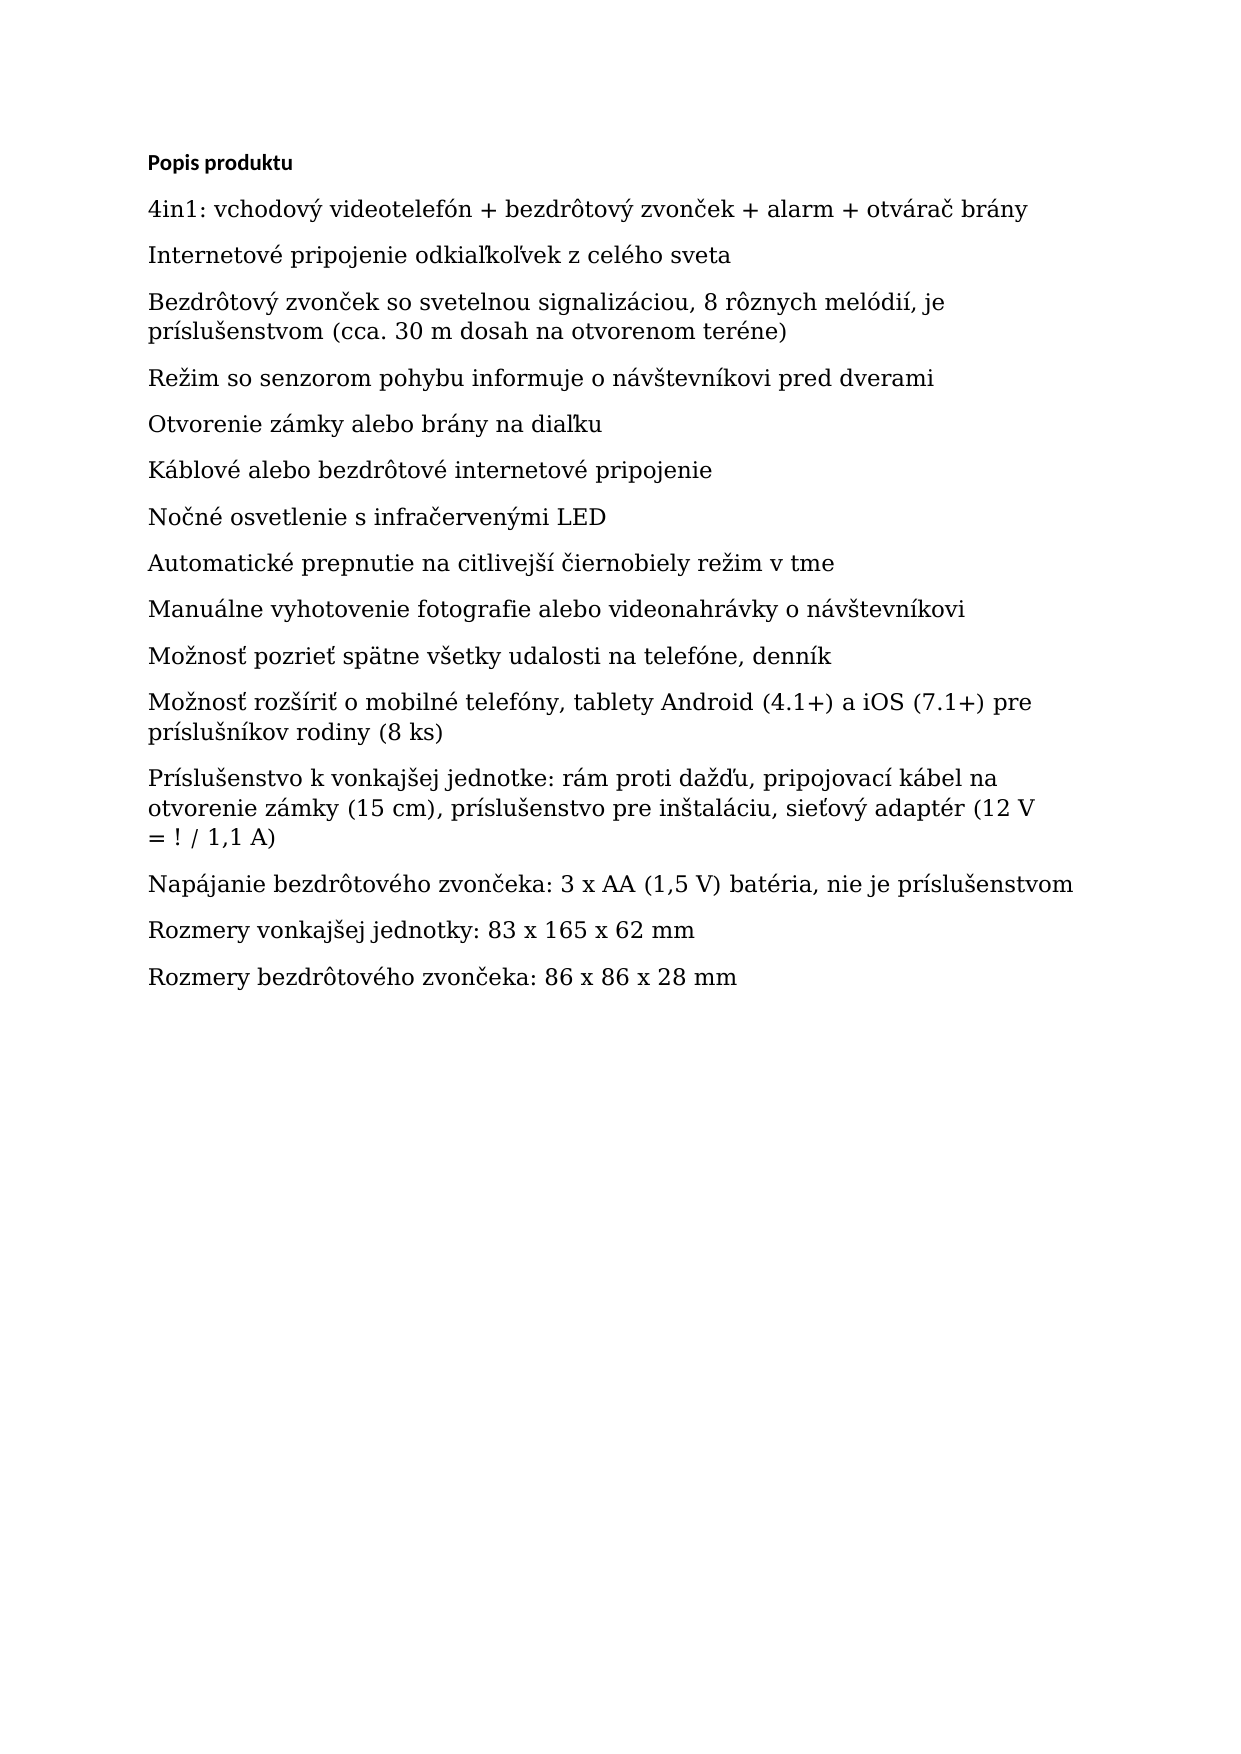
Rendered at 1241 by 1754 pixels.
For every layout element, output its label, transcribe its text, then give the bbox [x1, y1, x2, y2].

text Popis produktu [148, 148, 1093, 176]
text Možnosť pozrieť spätne všetky udalosti na telefóne, denník [148, 641, 1093, 669]
text Otvorenie zámky alebo brány na diaľku [148, 409, 1093, 437]
text Nočné osvetlenie s infračervenými LED [148, 502, 1093, 530]
text Rozmery bezdrôtového zvončeka: 86 x 86 x 28 mm [148, 962, 1093, 990]
text Režim so senzorom pohybu informuje o návštevníkovi pred dverami [148, 363, 1093, 391]
text Bezdrôtový zvonček so svetelnou signalizáciou, 8 rôznych melódií, je príslušenstvom (cca. 30 m dosah na otvorenom teréne) [148, 287, 1093, 344]
text Internetové pripojenie odkiaľkoľvek z celého sveta [148, 241, 1093, 268]
text Automatické prepnutie na citlivejší čiernobiely režim v tme [148, 549, 1093, 576]
text 4in1: vchodový videotelefón + bezdrôtový zvonček + alarm + otvárač brány [148, 194, 1093, 222]
text Možnosť rozšíriť o mobilné telefóny, tablety Android (4.1+) a iOS (7.1+) pre príslušníkov rodiny (8 ks) [148, 688, 1093, 745]
text Rozmery vonkajšej jednotky: 83 x 165 x 62 mm [148, 916, 1093, 943]
text Manuálne vyhotovenie fotografie alebo videonahrávky o návštevníkovi [148, 595, 1093, 622]
text Napájanie bezdrôtového zvončeka: 3 x AA (1,5 V) batéria, nie je príslušenstvom [148, 869, 1093, 897]
text Káblové alebo bezdrôtové internetové pripojenie [148, 456, 1093, 483]
text Príslušenstvo k vonkajšej jednotke: rám proti dažďu, pripojovací kábel na otvorenie zámky (15 cm), príslušenstvo pre inštaláciu, sieťový adaptér (12 V = ! / 1,1 A) [148, 764, 1093, 851]
